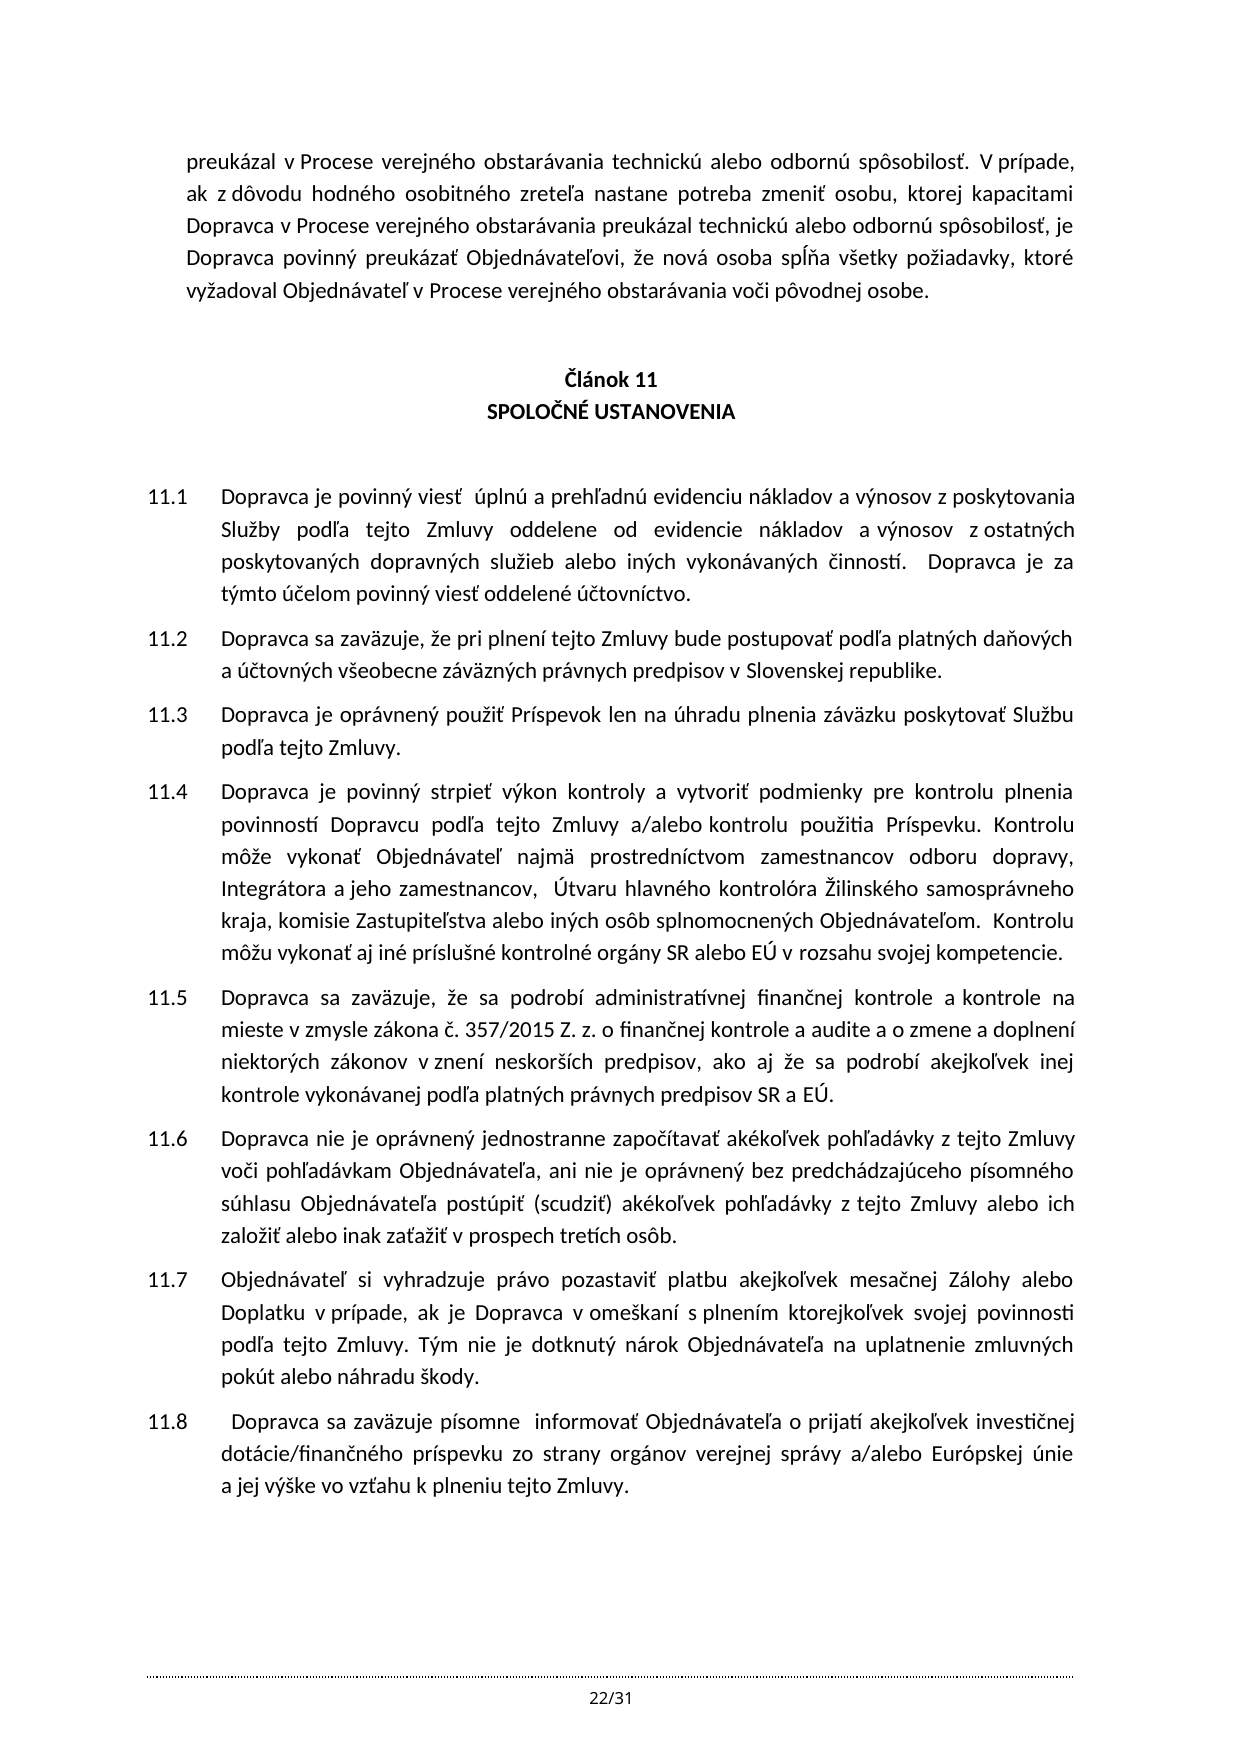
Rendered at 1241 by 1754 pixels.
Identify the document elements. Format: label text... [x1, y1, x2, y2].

subtitle 11.4 Dopravca je povinný strpieť výkon kontroly a vytvoriť podmienky pre kontrolu plnenia povinností Dopravcu podľa tejto Zmluvy a/alebo kontrolu použitia Príspevku. Kontrolu môže vykonať Objednávateľ najmä prostredníctvom zamestnancov odboru dopravy, Integrátora a jeho zamestnancov, Útvaru hlavného kontrolóra Žilinského samosprávneho kraja, komisie Zastupiteľstva alebo iných osôb splnomocnených Objednávateľom. Kontrolu môžu vykonať aj iné príslušné kontrolné orgány SR alebo EÚ v rozsahu svojej kompetencie. [147, 777, 1075, 966]
list SPOLOČNÉ USTANOVENIA [147, 397, 1075, 425]
text 11.7 Objednávateľ si vyhradzuje právo pozastaviť platbu akejkoľvek mesačnej Zálohy alebo Doplatku v prípade, ak je Dopravca v omeškaní s plnením ktorejkoľvek svojej povinnosti podľa tejto Zmluvy. Tým nie je dotknutý nárok Objednávateľa na uplatnenie zmluvných pokút alebo náhradu škody. [147, 1266, 1075, 1390]
text 11.6 Dopravca nie je oprávnený jednostranne započítavať akékoľvek pohľadávky z tejto Zmluvy voči pohľadávkam Objednávateľa, ani nie je oprávnený bez predchádzajúceho písomného súhlasu Objednávateľa postúpiť (scudziť) akékoľvek pohľadávky z tejto Zmluvy alebo ich založiť alebo inak zaťažiť v prospech tretích osôb. [147, 1124, 1075, 1249]
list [147, 147, 1075, 304]
text Článok 11 [147, 365, 1075, 393]
subtitle 11.2 Dopravca sa zaväzuje, že pri plnení tejto Zmluvy bude postupovať podľa platných daňových a účtovných všeobecne záväzných právnych predpisov v Slovenskej republike. [147, 624, 1075, 684]
subtitle 11.1 Dopravca je povinný viesť úplnú a prehľadnú evidenciu nákladov a výnosov z poskytovania Služby podľa tejto Zmluvy oddelene od evidencie nákladov a výnosov z ostatných poskytovaných dopravných služieb alebo iných vykonávaných činností. Dopravca je za týmto účelom povinný viesť oddelené účtovníctvo. [147, 482, 1075, 607]
subtitle 11.3 Dopravca je oprávnený použiť Príspevok len na úhradu plnenia záväzku poskytovať Službu podľa tejto Zmluvy. [147, 701, 1075, 761]
subtitle 11.5 Dopravca sa zaväzuje, že sa podrobí administratívnej finančnej kontrole a kontrole na mieste v zmysle zákona č. 357/2015 Z. z. o finančnej kontrole a audite a o zmene a doplnení niektorých zákonov v znení neskorších predpisov, ako aj že sa podrobí akejkoľvek inej kontrole vykonávanej podľa platných právnych predpisov SR a EÚ. [147, 983, 1075, 1108]
text 11.8 Dopravca sa zaväzuje písomne informovať Objednávateľa o prijatí akejkoľvek investičnej dotácie/finančného príspevku zo strany orgánov verejnej správy a/alebo Európskej únie a jej výške vo vzťahu k plneniu tejto Zmluvy. [147, 1407, 1075, 1499]
